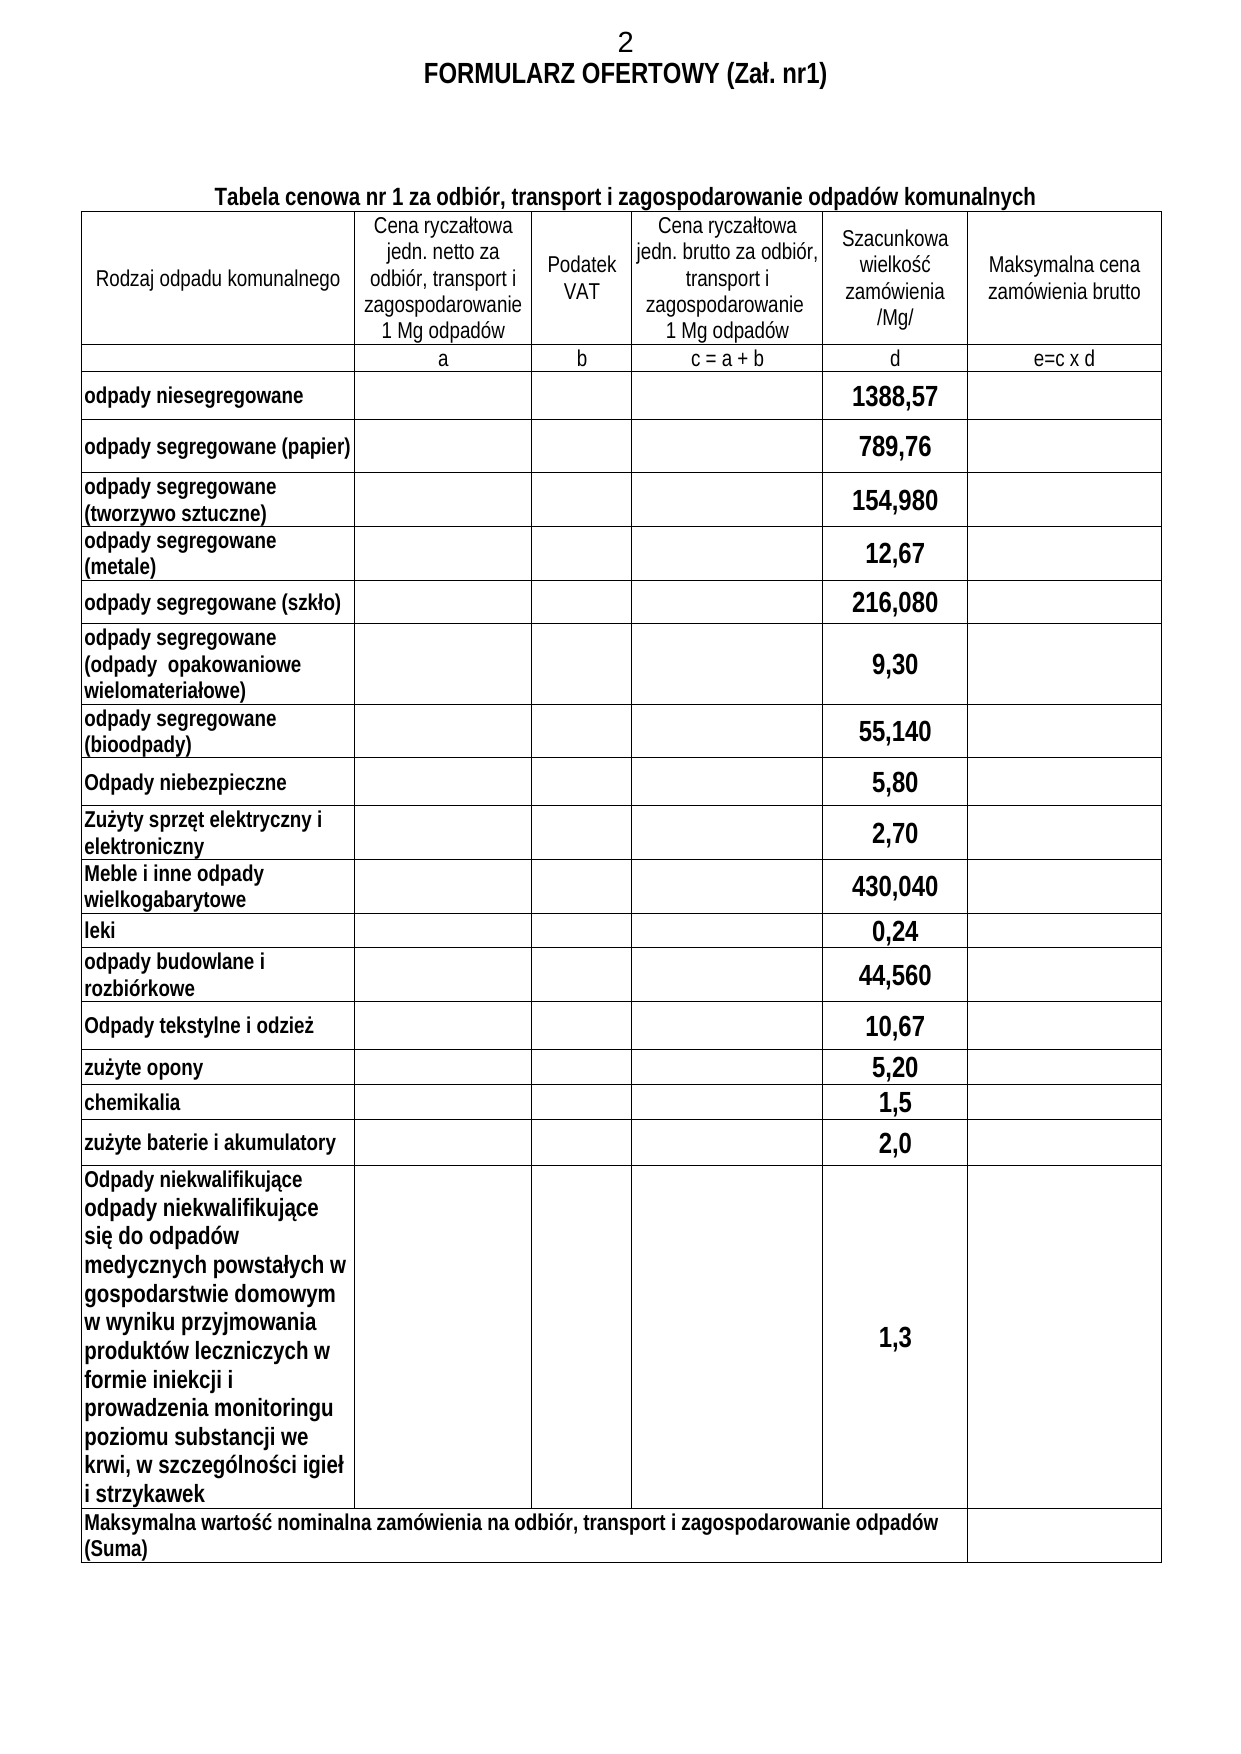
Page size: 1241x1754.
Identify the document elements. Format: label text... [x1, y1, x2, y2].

table_cell 1388,57 [823, 372, 967, 419]
table_cell odpady budowlane i rozbiórkowe [82, 948, 354, 1001]
table_cell [355, 624, 531, 703]
table_cell Maksymalna wartość nominalna zamówienia na odbiór, transport i zagospodarowanie odpadów (Suma) [82, 1509, 967, 1562]
table_cell [968, 860, 1161, 913]
table_cell 1,3 [823, 1166, 967, 1508]
table_cell Zużyty sprzęt elektryczny i elektroniczny [82, 806, 354, 859]
table_cell [968, 420, 1161, 472]
table_cell zużyte baterie i akumulatory [82, 1120, 354, 1165]
table_cell [632, 758, 822, 805]
table_cell [968, 1050, 1161, 1084]
table_cell [968, 1166, 1161, 1508]
table_header Szacunkowa wielkość zamówienia /Mg/ [823, 212, 967, 344]
table_cell [968, 705, 1161, 757]
text Tabela cenowa nr 1 za odbiór, transport i zagospodarowanie odpadów komunalnych [89, 182, 1162, 211]
table_header Cena ryczałtowa jedn. brutto za odbiór, transport i zagospodarowanie 1 Mg odpadów [632, 212, 822, 344]
table_cell [532, 581, 631, 623]
table_cell [968, 806, 1161, 859]
table_cell 10,67 [823, 1002, 967, 1049]
table_cell [968, 1085, 1161, 1119]
table_cell 12,67 [823, 527, 967, 580]
table_cell [355, 758, 531, 805]
table_cell [532, 527, 631, 580]
table_cell [632, 624, 822, 703]
table_cell odpady niesegregowane [82, 372, 354, 419]
table_cell 44,560 [823, 948, 967, 1001]
table_cell [532, 1050, 631, 1084]
table_cell e=c x d [968, 345, 1161, 371]
table_cell [532, 1002, 631, 1049]
table_cell 430,040 [823, 860, 967, 913]
table_cell 1,5 [823, 1085, 967, 1119]
table_cell 2,70 [823, 806, 967, 859]
table_cell a [355, 345, 531, 371]
table_cell [355, 473, 531, 526]
table_header Maksymalna cena zamówienia brutto [968, 212, 1161, 344]
table_cell 9,30 [823, 624, 967, 703]
table_cell 2,0 [823, 1120, 967, 1165]
table_cell [968, 948, 1161, 1001]
table_cell [968, 1120, 1161, 1165]
table_cell [355, 860, 531, 913]
table_cell [82, 345, 354, 371]
table_cell [355, 1120, 531, 1165]
table_cell odpady segregowane (szkło) [82, 581, 354, 623]
table_cell odpady segregowane (metale) [82, 527, 354, 580]
table_cell [532, 806, 631, 859]
table_cell [532, 473, 631, 526]
table_cell [632, 705, 822, 757]
table_cell Odpady niebezpieczne [82, 758, 354, 805]
table_cell [632, 806, 822, 859]
table_cell [532, 624, 631, 703]
table_cell [968, 527, 1161, 580]
table_cell [632, 1085, 822, 1119]
table_cell [355, 372, 531, 419]
table_cell [532, 914, 631, 947]
table_cell [968, 581, 1161, 623]
table_cell 55,140 [823, 705, 967, 757]
table_cell [355, 806, 531, 859]
table_cell [968, 372, 1161, 419]
table_cell [355, 581, 531, 623]
table_cell [355, 1166, 531, 1508]
table_cell [355, 1002, 531, 1049]
table_cell [632, 860, 822, 913]
table_cell d [823, 345, 967, 371]
table_cell [532, 1120, 631, 1165]
table_cell [355, 1085, 531, 1119]
table_cell c = a + b [632, 345, 822, 371]
table_cell 216,080 [823, 581, 967, 623]
table_cell 154,980 [823, 473, 967, 526]
table_cell [632, 473, 822, 526]
table_cell [532, 420, 631, 472]
table_cell b [532, 345, 631, 371]
table_cell [355, 1050, 531, 1084]
table_cell chemikalia [82, 1085, 354, 1119]
table_cell [632, 1166, 822, 1508]
table_cell [355, 914, 531, 947]
table_cell [632, 527, 822, 580]
table_cell [632, 581, 822, 623]
table_cell [532, 705, 631, 757]
table_header Rodzaj odpadu komunalnego [82, 212, 354, 344]
table_cell [968, 1509, 1161, 1562]
table_cell 5,80 [823, 758, 967, 805]
table_cell [532, 860, 631, 913]
table_cell [632, 1002, 822, 1049]
table_cell [355, 948, 531, 1001]
table_cell 789,76 [823, 420, 967, 472]
table_cell [355, 527, 531, 580]
table_cell [532, 372, 631, 419]
table_cell odpady segregowane (papier) [82, 420, 354, 472]
table_cell [532, 948, 631, 1001]
table_cell [532, 1166, 631, 1508]
table_cell [968, 624, 1161, 703]
table_cell [632, 948, 822, 1001]
table_cell odpady segregowane (bioodpady) [82, 705, 354, 757]
table_cell Odpady niekwalifikujące odpady niekwalifikujące się do odpadów medycznych powstałych w gospodarstwie domowym w wyniku przyjmowania produktów leczniczych w formie iniekcji i prowadzenia monitoringu poziomu substancji we krwi, w szczególności igieł i strzykawek [82, 1166, 354, 1508]
table_cell [632, 420, 822, 472]
table_cell [968, 1002, 1161, 1049]
table_cell leki [82, 914, 354, 947]
table_cell zużyte opony [82, 1050, 354, 1084]
table_cell [968, 473, 1161, 526]
table_cell [532, 1085, 631, 1119]
table_cell [532, 758, 631, 805]
table_cell [632, 372, 822, 419]
table_cell 0,24 [823, 914, 967, 947]
table_cell [968, 914, 1161, 947]
table_cell [355, 420, 531, 472]
table_cell Odpady tekstylne i odzież [82, 1002, 354, 1049]
table_header Podatek VAT [532, 212, 631, 344]
table_cell [355, 705, 531, 757]
table_cell [632, 1120, 822, 1165]
table_header Cena ryczałtowa jedn. netto za odbiór, transport i zagospodarowanie 1 Mg odpadów [355, 212, 531, 344]
table_cell [968, 758, 1161, 805]
table_cell [632, 914, 822, 947]
table_cell odpady segregowane (odpady opakowaniowe wielomateriałowe) [82, 624, 354, 703]
table_cell 5,20 [823, 1050, 967, 1084]
table_cell Meble i inne odpady wielkogabarytowe [82, 860, 354, 913]
table_cell [632, 1050, 822, 1084]
table_cell odpady segregowane (tworzywo sztuczne) [82, 473, 354, 526]
